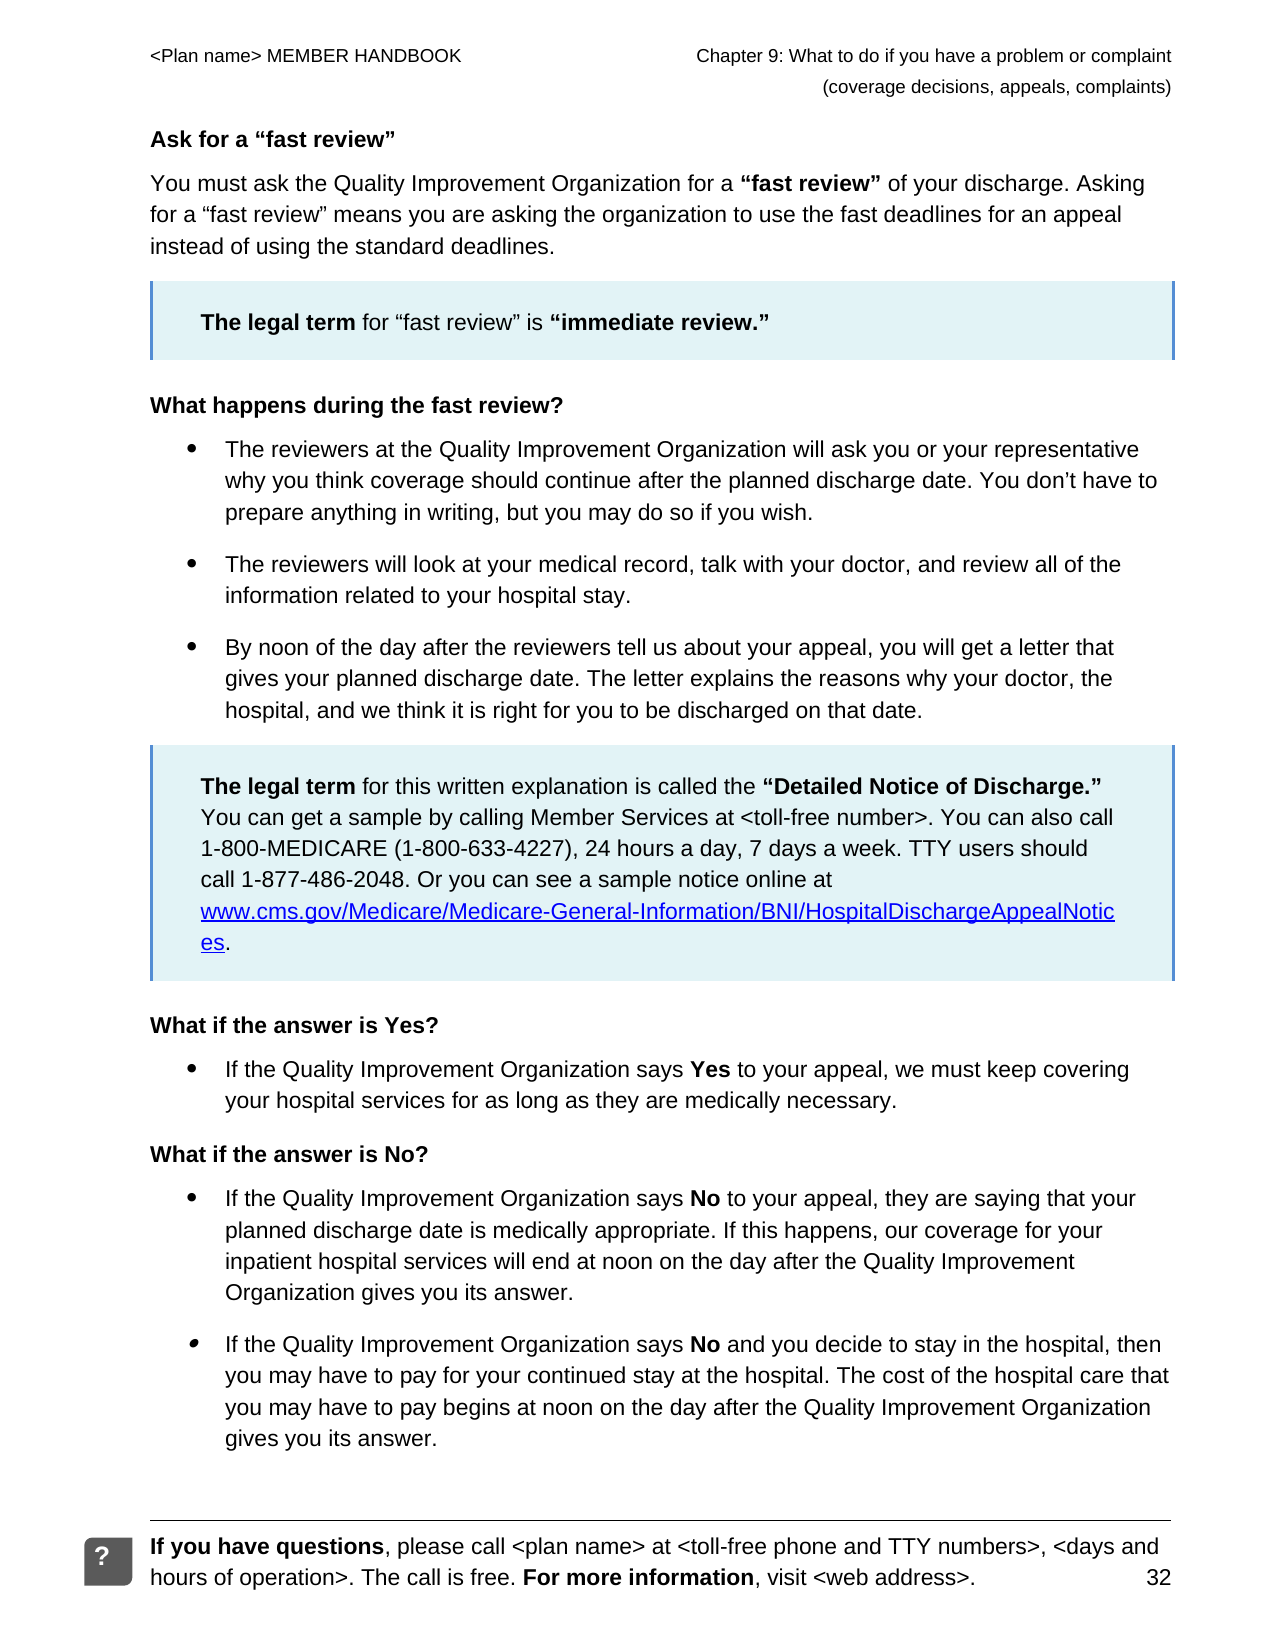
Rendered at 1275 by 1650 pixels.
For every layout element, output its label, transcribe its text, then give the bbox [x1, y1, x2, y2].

list If the Quality Improvement Organization says Yes to your appeal, we must keep covering your hospital services for as long as they are medically necessary. [187, 1053, 1171, 1115]
list By noon of the day after the reviewers tell us about your appeal, you will get a letter that gives your planned discharge date. The letter explains the reasons why your doctor, the hospital, and we think it is right for you to be discharged on that date. [187, 631, 1171, 724]
list If the Quality Improvement Organization says No and you decide to stay in the hospital, then you may have to pay for your continued stay at the hospital. The cost of the hospital care that you may have to pay begins at noon on the day after the Quality Improvement Organization gives you its answer. [187, 1328, 1171, 1453]
subtitle What if the answer is Yes? [150, 1007, 1096, 1040]
list If the Quality Improvement Organization says No to your appeal, they are saying that your planned discharge date is medically appropriate. If this happens, our coverage for your inpatient hospital services will end at noon on the day after the Quality Improvement Organization gives you its answer. [187, 1182, 1171, 1307]
subtitle What if the answer is No? [150, 1136, 1096, 1169]
table_header The legal term for this written explanation is called the “Detailed Notice of Discharge.” You can get a sample by calling Member Services at <toll-free number>. You can also call 1-800-MEDICARE (1-800-633-4227), 24 hours a day, 7 days a week. TTY users should call 1-877-486-2048. Or you can see a sample notice online at www.cms.gov/Medicare/Medicare-General-Information/BNI/HospitalDischargeAppealNotices. [153, 748, 1172, 977]
text You must ask the Quality Improvement Organization for a “fast review” of your discharge. Asking for a “fast review” means you are asking the organization to use the fast deadlines for an appeal instead of using the standard deadlines. [150, 167, 1171, 260]
subtitle What happens during the fast review? [150, 387, 1096, 420]
table_header The legal term for “fast review” is “immediate review.” [153, 284, 1172, 357]
subtitle Ask for a “fast review” [150, 121, 1096, 154]
list The reviewers at the Quality Improvement Organization will ask you or your representative why you think coverage should continue after the planned discharge date. You don’t have to prepare anything in writing, but you may do so if you wish. [187, 433, 1171, 526]
list The reviewers will look at your medical record, talk with your doctor, and review all of the information related to your hospital stay. [187, 547, 1171, 610]
